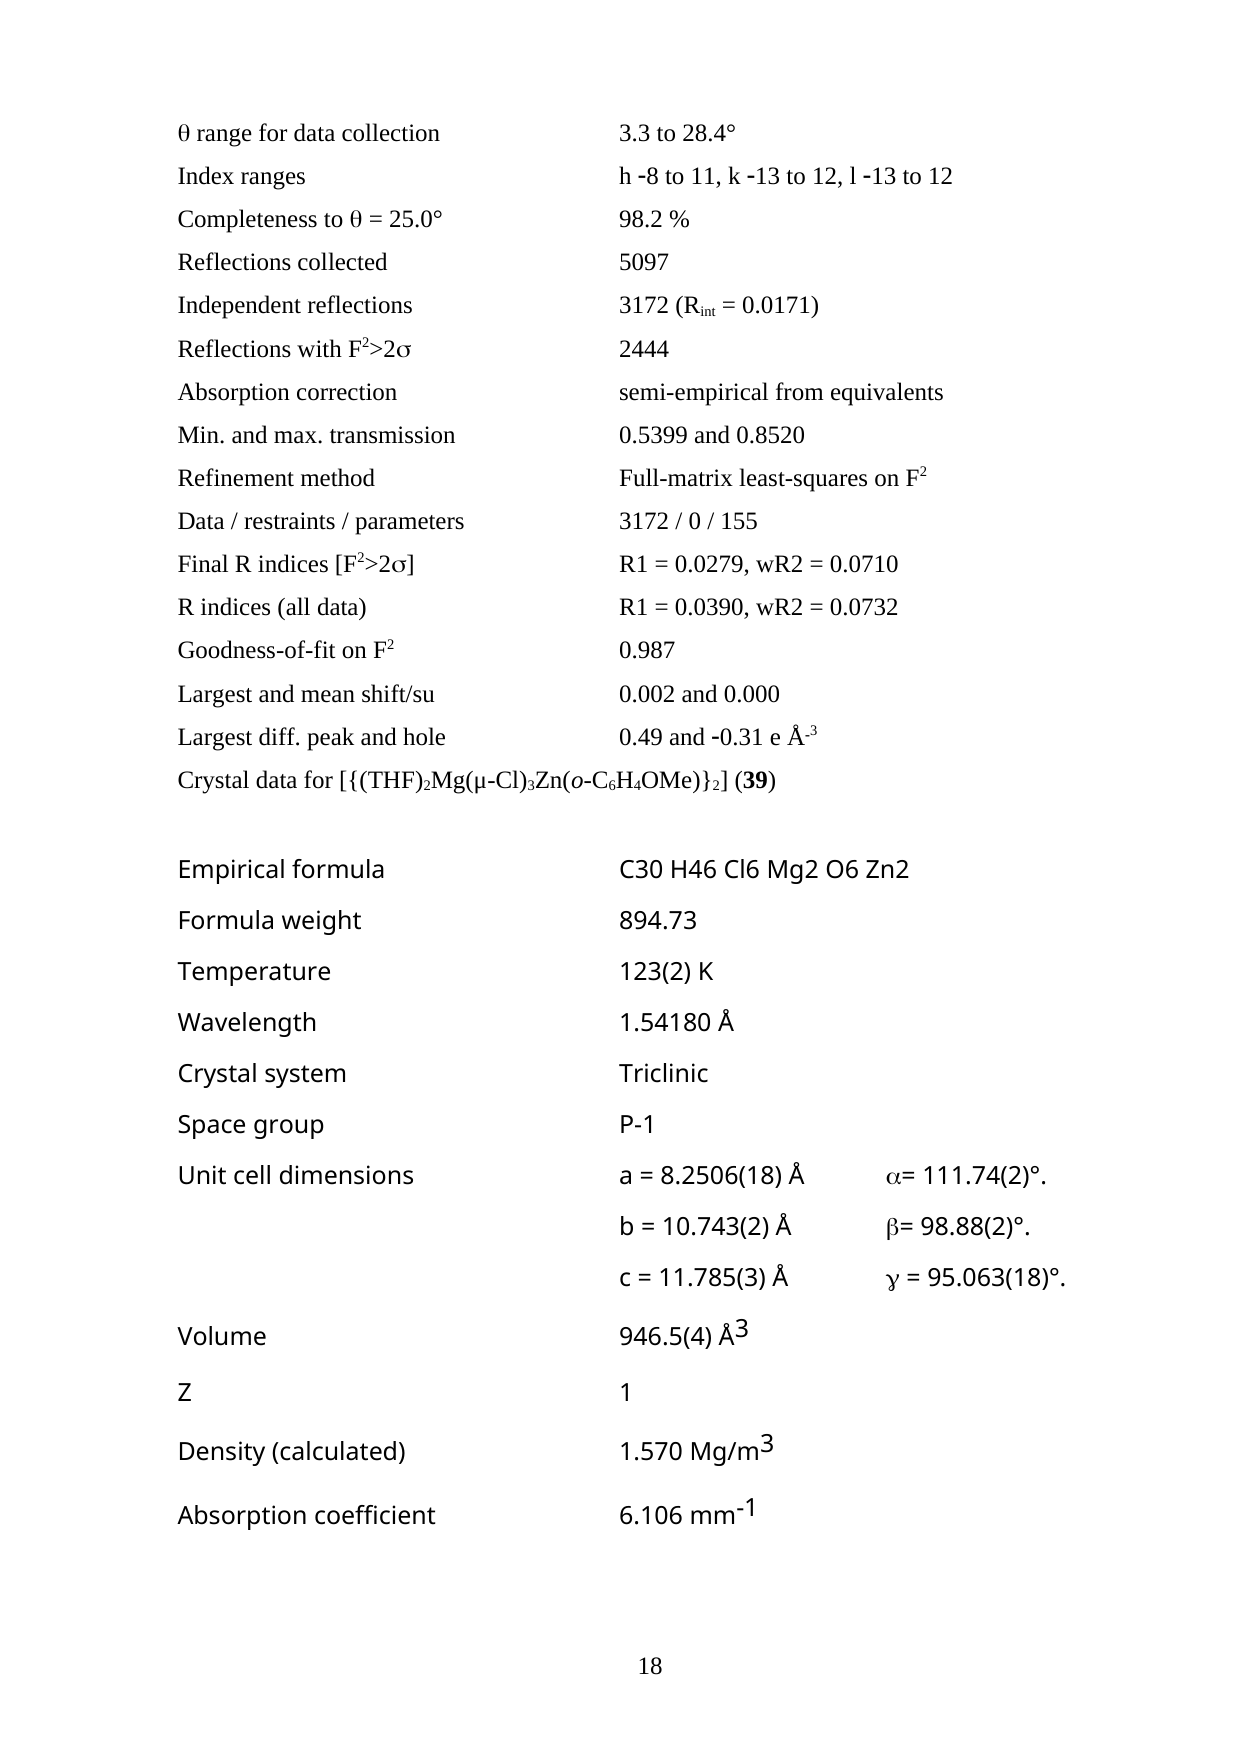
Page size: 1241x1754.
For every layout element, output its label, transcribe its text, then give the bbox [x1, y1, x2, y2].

text Completeness to  = 25.0° 98.2 % [177, 204, 1122, 233]
text Density (calculated) 1.570 Mg/m3 [177, 1425, 1122, 1468]
text Volume 946.5(4) Å3 [177, 1311, 1122, 1353]
text Z 1 [177, 1374, 1122, 1408]
text Independent reflections 3172 (Rint = 0.0171) [177, 291, 1122, 319]
text Index ranges h 8 to 11, k 13 to 12, l 13 to 12 [177, 161, 1122, 190]
text Crystal data for [{(THF)2Mg(μ-Cl)3Zn(o-C6H4OMe)}2] (39) [177, 765, 1122, 794]
text Largest and mean shift/su 0.002 and 0.000 [177, 679, 1122, 707]
text Formula weight 894.73 [177, 902, 1122, 936]
text Absorption coefficient 6.106 mm-1 [177, 1489, 1122, 1532]
text  range for data collection 3.3 to 28.4° [177, 118, 1122, 147]
text c = 11.785(3) Å  = 95.063(18)°. [177, 1259, 1122, 1294]
text Data / restraints / parameters 3172 / 0 / 155 [177, 506, 1122, 535]
text Min. and max. transmission 0.5399 and 0.8520 [177, 420, 1122, 449]
text b = 10.743(2) Å = 98.88(2)°. [177, 1208, 1122, 1243]
text Reflections collected 5097 [177, 247, 1122, 276]
text Largest diff. peak and hole 0.49 and 0.31 e Å3 [177, 722, 1122, 751]
text Empirical formula C30 H46 Cl6 Mg2 O6 Zn2 [177, 851, 1122, 885]
text Crystal system Triclinic [177, 1055, 1122, 1089]
text Space group P-1 [177, 1106, 1122, 1141]
text Absorption correction semi-empirical from equivalents [177, 377, 1122, 406]
text Final R indices [F2>2] R1 = 0.0279, wR2 = 0.0710 [177, 549, 1122, 578]
text Reflections with F2>2 2444 [177, 334, 1122, 362]
text Wavelength 1.54180 Å [177, 1004, 1122, 1038]
text R indices (all data) R1 = 0.0390, wR2 = 0.0732 [177, 592, 1122, 621]
text Refinement method Full-matrix least-squares on F2 [177, 463, 1122, 492]
text Temperature 123(2) K [177, 953, 1122, 987]
text Goodness-of-fit on F2 0.987 [177, 636, 1122, 664]
text Unit cell dimensions a = 8.2506(18) Å = 111.74(2)°. [177, 1157, 1122, 1192]
